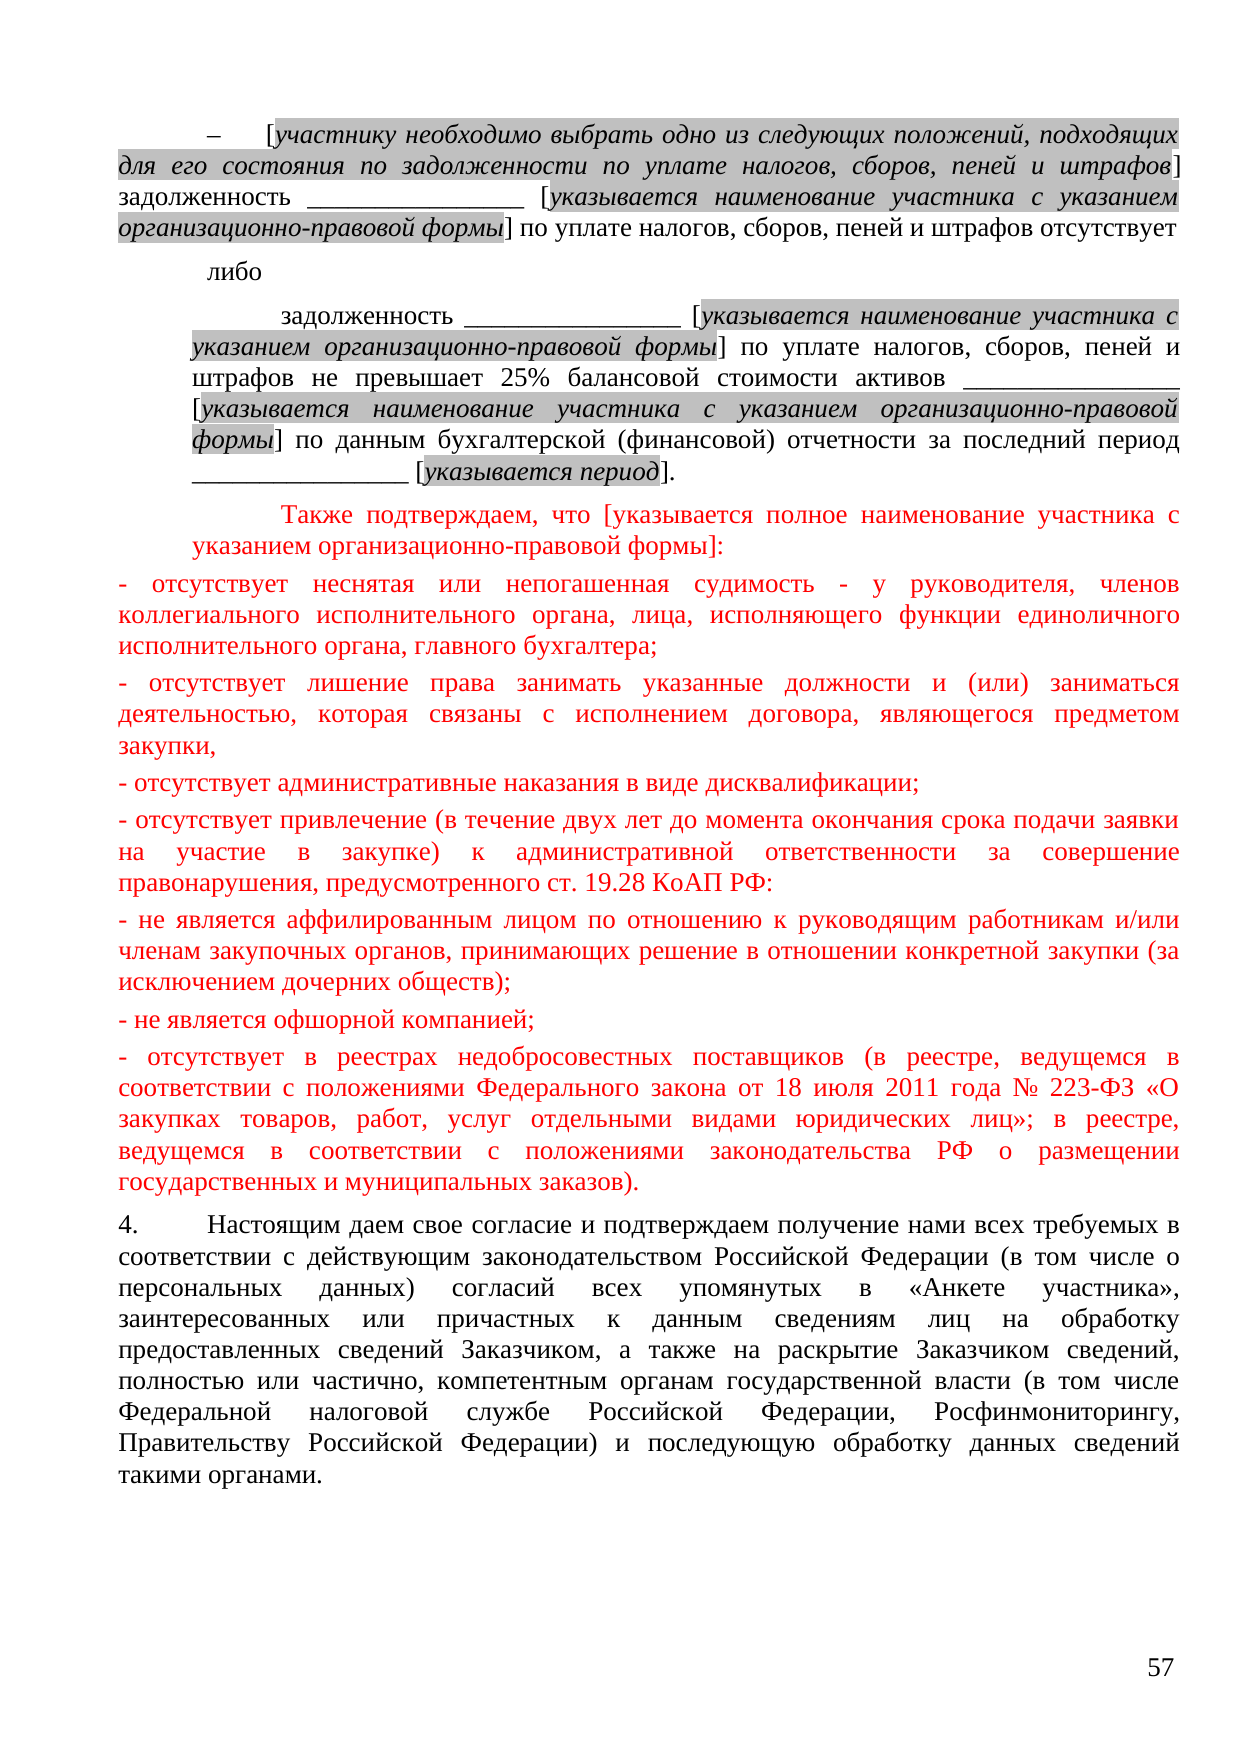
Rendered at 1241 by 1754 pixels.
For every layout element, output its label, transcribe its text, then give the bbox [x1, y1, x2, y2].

text - отсутствует в реестрах недобросовестных поставщиков (в реестре, ведущемся в соответствии с положениями Федерального закона от 18 июля 2011 года № 223-ФЗ «О закупках товаров, работ, услуг отдельными видами юридических лиц»; в реестре, ведущемся в соответствии с положениями законодательства РФ о размещении государственных и муниципальных заказов). [118, 1040, 1181, 1196]
list [участнику необходимо выбрать одно из следующих положений, подходящих для его состояния по задолженности по уплате налогов, сборов, пеней и штрафов] задолженность ________________ [указывается наименование участника с указанием организационно-правовой формы] по уплате налогов, сборов, пеней и штрафов отсутствует [118, 118, 1181, 243]
text - отсутствует привлечение (в течение двух лет до момента окончания срока подачи заявки на участие в закупке) к административной ответственности за совершение правонарушения, предусмотренного ст. 19.28 КоАП РФ: [118, 803, 1181, 897]
text - отсутствует административные наказания в виде дисквалификации; [118, 766, 1181, 797]
text - отсутствует лишение права занимать указанные должности и (или) заниматься деятельностью, которая связаны с исполнением договора, являющегося предметом закупки, [118, 666, 1181, 760]
text - не является аффилированным лицом по отношению к руководящим работникам и/или членам закупочных органов, принимающих решение в отношении конкретной закупки (за исключением дочерних обществ); [118, 903, 1181, 997]
text задолженность ________________ [указывается наименование участника с указанием организационно-правовой формы] по уплате налогов, сборов, пеней и штрафов не превышает 25% балансовой стоимости активов ________________ [указывается наименование участника с указанием организационно-правовой формы] по данным бухгалтерской (финансовой) отчетности за последний период ________________ [указывается период]. [192, 299, 1181, 486]
text Также подтверждаем, что [указывается полное наименование участника с указанием организационно-правовой формы]: [192, 498, 1181, 561]
text либо [207, 255, 1181, 286]
text - отсутствует неснятая или непогашенная судимость - у руководителя, членов коллегиального исполнительного органа, лица, исполняющего функции единоличного исполнительного органа, главного бухгалтера; [118, 567, 1181, 660]
text - не является офшорной компанией; [118, 1003, 1181, 1034]
list Настоящим даем свое согласие и подтверждаем получение нами всех требуемых в соответствии с действующим законодательством Российской Федерации (в том числе о персональных данных) согласий всех упомянутых в «Анкете участника», заинтересованных или причастных к данным сведениям лиц на обработку предоставленных сведений Заказчиком, а также на раскрытие Заказчиком сведений, полностью или частично, компетентным органам государственной власти (в том числе Федеральной налоговой службе Российской Федерации, Росфинмониторингу, Правительству Российской Федерации) и последующую обработку данных сведений такими органами. [118, 1208, 1181, 1489]
